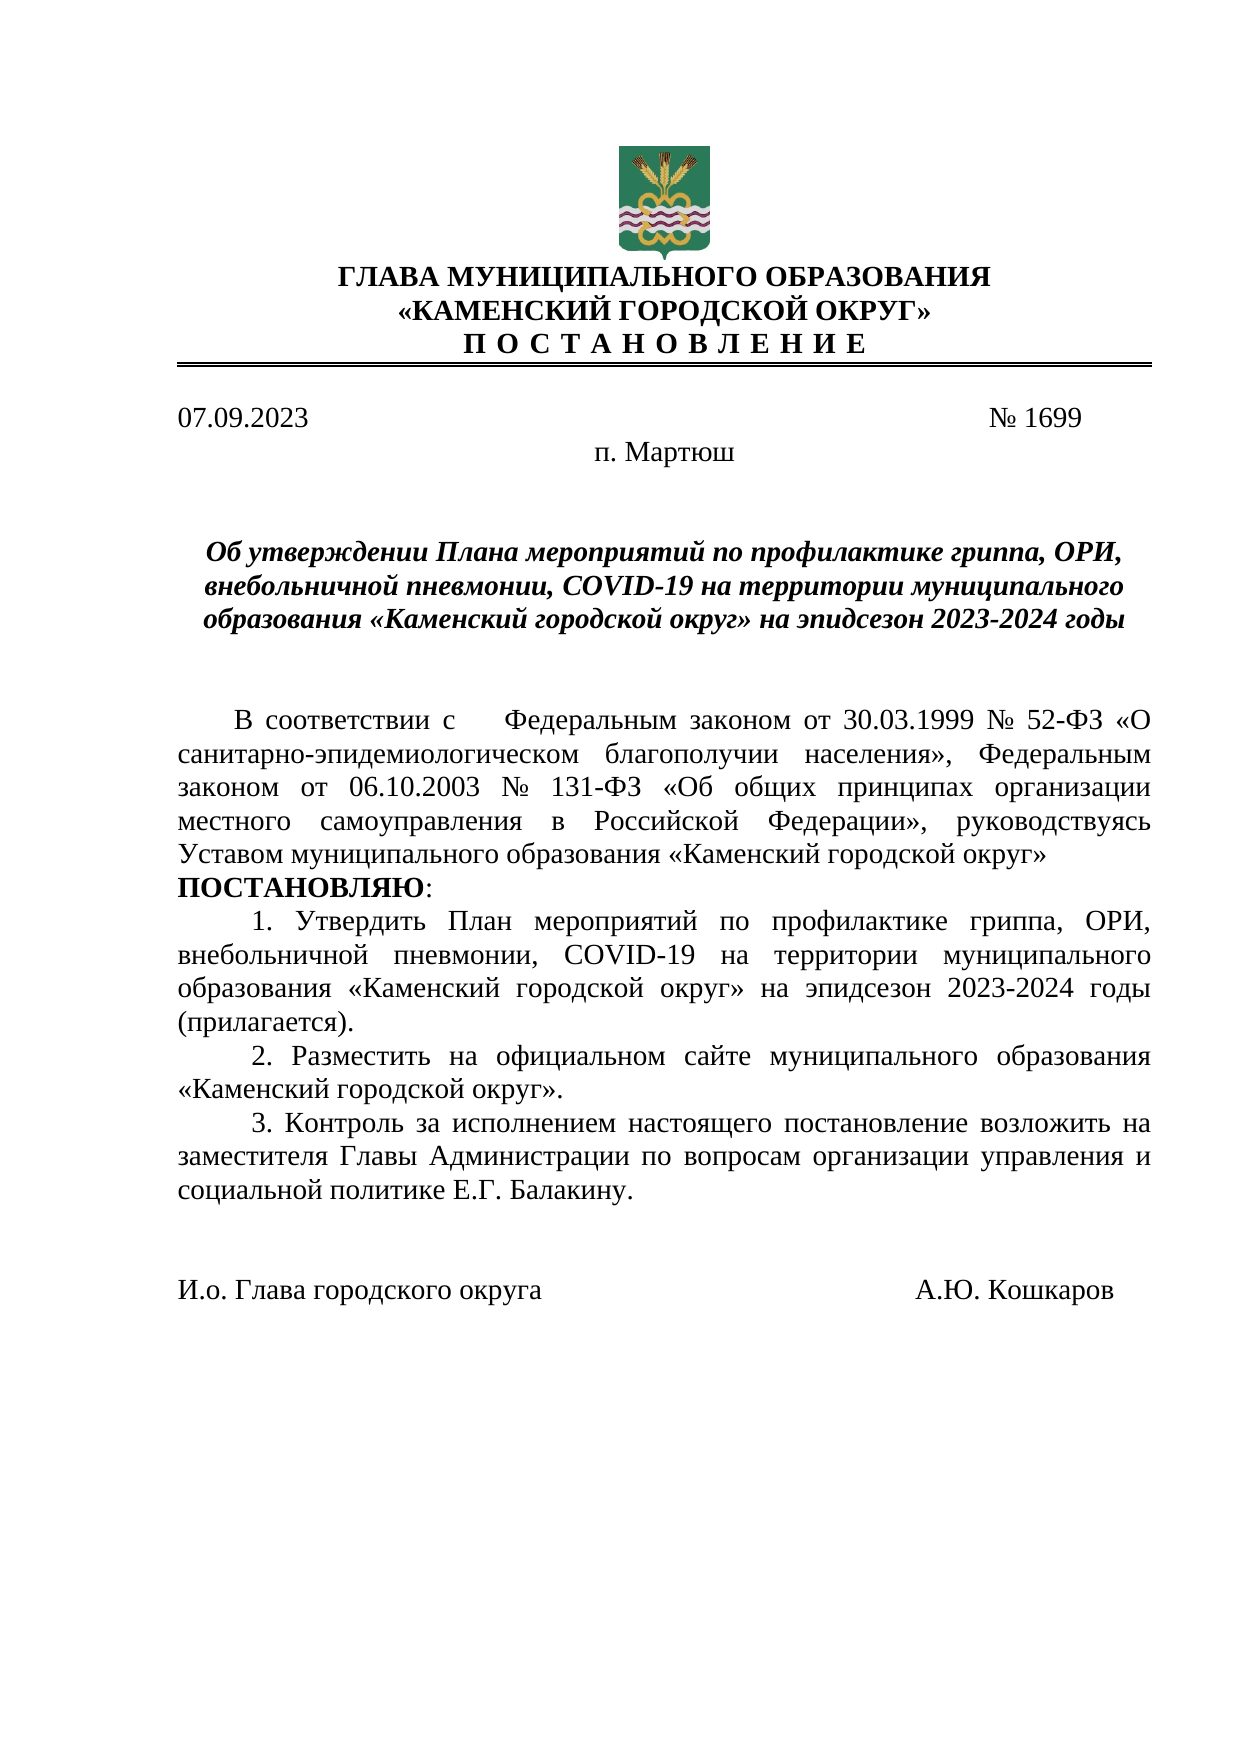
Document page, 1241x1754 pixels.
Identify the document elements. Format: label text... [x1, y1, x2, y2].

text И.о. Глава городского округа А.Ю. Кошкаров [177, 1272, 1152, 1339]
text Об утверждении Плана мероприятий по профилактике гриппа, ОРИ, внебольничной пневмонии, COVID-19 на территории муниципального образования «Каменский городской округ» на эпидсезон 2023-2024 годы [177, 534, 1152, 635]
text 2. Разместить на официальном сайте муниципального образования «Каменский городской округ». [177, 1038, 1152, 1105]
text «КАМЕНСКИЙ ГОРОДСКОЙ ОКРУГ» [177, 293, 1152, 326]
text 07.09.2023 № 1699 [177, 400, 1152, 434]
text ГЛАВА МУНИЦИПАЛЬНОГО ОБРАЗОВАНИЯ [177, 259, 1152, 293]
text п. Мартюш [177, 434, 1152, 467]
text 3. Контроль за исполнением настоящего постановление возложить на заместителя Главы Администрации по вопросам организации управления и социальной политике Е.Г. Балакину. [177, 1105, 1152, 1205]
text 1. Утвердить План мероприятий по профилактике гриппа, ОРИ, внебольничной пневмонии, COVID-19 на территории муниципального образования «Каменский городской округ» на эпидсезон 2023-2024 годы (прилагается). [177, 903, 1152, 1038]
text ПОСТАНОВЛЯЮ: [177, 870, 1152, 903]
text ПОСТАНОВЛЕНИЕ [177, 326, 1152, 362]
picture [619, 146, 710, 260]
text В соответствии с Федеральным законом от 30.03.1999 № 52-ФЗ «О санитарно-эпидемиологическом благополучии населения», Федеральным законом от 06.10.2003 № 131-ФЗ «Об общих принципах организации местного самоуправления в Российской Федерации», руководствуясь Уставом муниципального образования «Каменский городской округ» [177, 702, 1152, 870]
